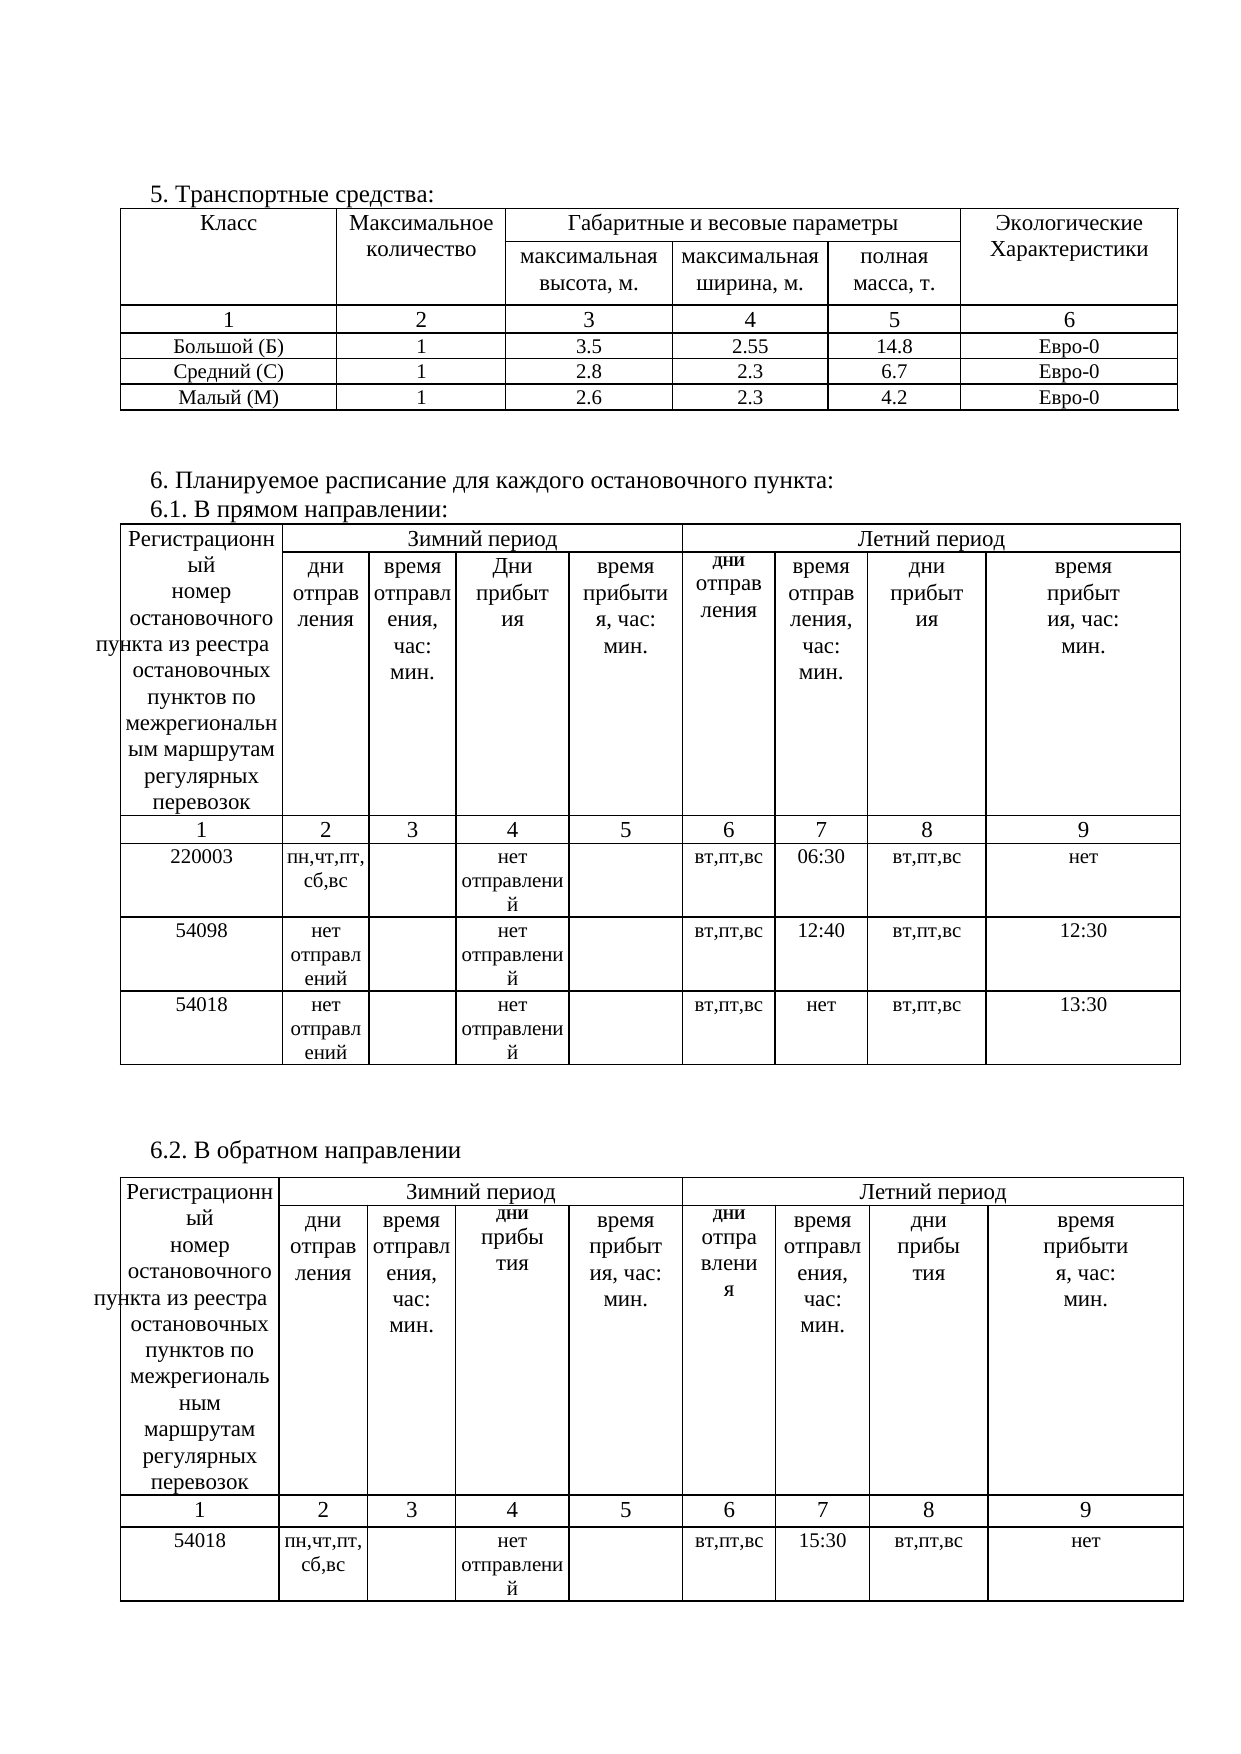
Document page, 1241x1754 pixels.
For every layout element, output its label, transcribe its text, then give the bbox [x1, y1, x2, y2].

table_cell 6 [683, 1496, 775, 1526]
text 5. Транспортные средства: [150, 179, 1090, 207]
table_cell вт,пт,вс [683, 992, 774, 1064]
table_header Экологические Характеристики [961, 209, 1177, 304]
table_cell Большой (Б) [121, 334, 336, 358]
table_cell нет [776, 992, 867, 1064]
table_cell время прибыт ия, час: мин. [570, 1206, 682, 1494]
table_cell полная масса, т. [829, 242, 960, 304]
table_cell 14.8 [829, 334, 960, 358]
table_cell [370, 992, 455, 1064]
table_cell 6 [683, 816, 774, 842]
table_cell ДНИ отпра влени я [683, 1206, 775, 1494]
table_cell 1 [337, 385, 505, 409]
table_cell 2.3 [673, 385, 827, 409]
table_cell вт,пт,вс [868, 918, 985, 990]
table_cell 8 [868, 816, 985, 842]
table_cell время отправл ения, час: мин. [776, 1206, 869, 1494]
table_cell 2.55 [673, 334, 827, 358]
table_cell дни отправ ления [280, 1206, 367, 1494]
table_cell 13:30 [987, 992, 1180, 1064]
table_cell 54018 [121, 992, 282, 1064]
table_header Зимний период [283, 525, 682, 551]
table_cell вт,пт,вс [683, 844, 774, 916]
table_cell 1 [121, 306, 336, 332]
table_cell вт,пт,вс [683, 918, 774, 990]
text 6.1. В прямом направлении: [150, 494, 1090, 523]
table_cell максимальная ширина, м. [673, 242, 827, 304]
table_cell 2.8 [506, 359, 672, 383]
table_cell 2 [283, 816, 368, 842]
table_cell нет отправлений [456, 1528, 568, 1600]
table_cell Малый (М) [121, 385, 336, 409]
table_cell нет отправлений [283, 992, 368, 1064]
table_cell 6.7 [829, 359, 960, 383]
table_cell 4 [456, 1496, 568, 1526]
table_header Класс [121, 209, 336, 304]
table_cell 3.5 [506, 334, 672, 358]
table_cell нет отправлений [457, 918, 568, 990]
table_cell дни прибы тия [870, 1206, 987, 1494]
table_cell [570, 1528, 682, 1600]
table_cell время отправл ения, час: мин. [370, 553, 455, 814]
table_cell 7 [776, 1496, 869, 1526]
table_cell Евро-0 [961, 359, 1177, 383]
table_header Габаритные и весовые параметры [506, 209, 960, 241]
table_cell максимальная высота, м. [506, 242, 672, 304]
table_cell 1 [121, 1496, 278, 1526]
table_cell 9 [989, 1496, 1183, 1526]
table_cell 8 [870, 1496, 987, 1526]
table_header Летний период [683, 1178, 1183, 1204]
table_cell 3 [370, 816, 455, 842]
table_cell 3 [368, 1496, 455, 1526]
table_cell 2.3 [673, 359, 827, 383]
table_cell 4 [673, 306, 827, 332]
table_cell 5 [570, 816, 682, 842]
table_cell Евро-0 [961, 385, 1177, 409]
table_cell пн,чт,пт,сб,вс [280, 1528, 367, 1600]
text 6.2. В обратном направлении [150, 1135, 1090, 1164]
table_cell 1 [121, 816, 282, 842]
table_cell дни прибыт ия [868, 553, 985, 814]
table_cell 2.6 [506, 385, 672, 409]
table_cell нет отправлений [457, 992, 568, 1064]
table_cell 12:30 [987, 918, 1180, 990]
table_cell вт,пт,вс [868, 844, 985, 916]
table_cell 54018 [121, 1528, 278, 1600]
table_cell пн,чт,пт,сб,вс [283, 844, 368, 916]
table_cell вт,пт,вс [683, 1528, 775, 1600]
table_cell Дни прибыт ия [457, 553, 568, 814]
table_cell [570, 844, 682, 916]
table_cell нет отправлений [457, 844, 568, 916]
table_cell Средний (С) [121, 359, 336, 383]
table_cell 4 [457, 816, 568, 842]
table_cell время отправ ления, час: мин. [776, 553, 867, 814]
table_cell 1 [337, 359, 505, 383]
table_header Регистрационный номер остановочного пункта из реестра остановочных пунктов по межрегиональным маршрутам регулярных перевозок [121, 525, 282, 814]
table_cell 12:40 [776, 918, 867, 990]
table_cell 7 [776, 816, 867, 842]
table_cell дни отправ ления [283, 553, 368, 814]
table_cell [370, 844, 455, 916]
table_cell нет [987, 844, 1180, 916]
table_cell время прибыт ия, час: мин. [987, 553, 1180, 814]
table_cell вт,пт,вс [868, 992, 985, 1064]
table_cell 5 [829, 306, 960, 332]
table_cell 2 [280, 1496, 367, 1526]
table_cell вт,пт,вс [870, 1528, 987, 1600]
table_cell нет [989, 1528, 1183, 1600]
table_cell [570, 918, 682, 990]
table_cell 54098 [121, 918, 282, 990]
table_cell 2 [337, 306, 505, 332]
table_cell время отправл ения, час: мин. [368, 1206, 455, 1494]
table_cell время прибыти я, час: мин. [570, 553, 682, 814]
table_header Максимальное количество [337, 209, 505, 304]
table_cell [570, 992, 682, 1064]
table_cell 6 [961, 306, 1177, 332]
table_cell ДНИ отправ ления [683, 553, 774, 814]
table_cell 15:30 [776, 1528, 869, 1600]
text 6. Планируемое расписание для каждого остановочного пункта: [150, 466, 1090, 494]
table_header Зимний период [280, 1178, 682, 1204]
table_cell 4.2 [829, 385, 960, 409]
table_cell 220003 [121, 844, 282, 916]
table_cell 1 [337, 334, 505, 358]
table_cell 3 [506, 306, 672, 332]
table_cell Евро-0 [961, 334, 1177, 358]
table_header Летний период [683, 525, 1180, 551]
table_cell 06:30 [776, 844, 867, 916]
table_cell 5 [570, 1496, 682, 1526]
table_cell время прибыти я, час: мин. [989, 1206, 1183, 1494]
table_cell ДНИ прибы тия [456, 1206, 568, 1494]
table_cell 9 [987, 816, 1180, 842]
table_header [121, 1178, 278, 1494]
table_cell [370, 918, 455, 990]
table_cell нет отправлений [283, 918, 368, 990]
table_cell [368, 1528, 455, 1600]
